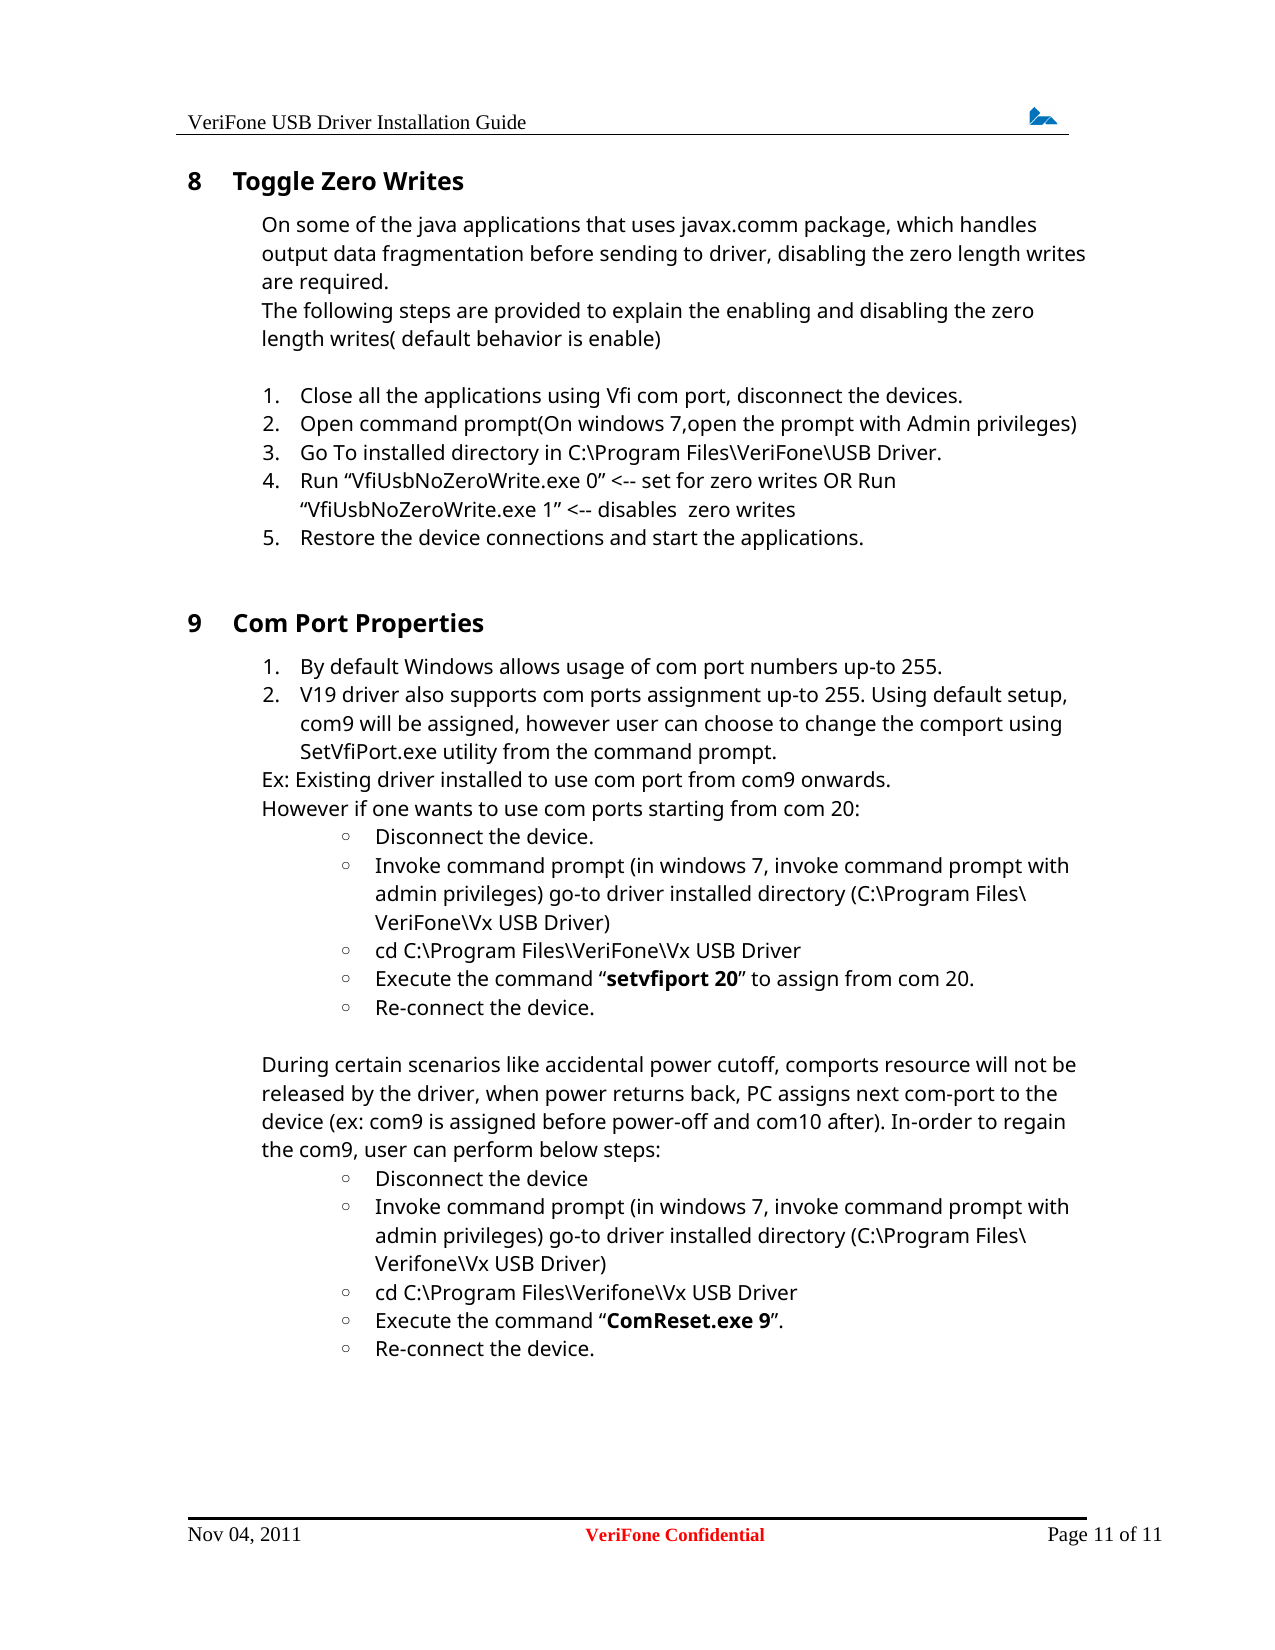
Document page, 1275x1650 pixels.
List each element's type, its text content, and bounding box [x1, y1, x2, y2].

list Execute the command “ComReset.exe 9”. [337, 1306, 1087, 1334]
list V19 driver also supports com ports assignment up-to 255. Using default setup, com9 will be assigned, however user can choose to change the comport using SetVfiPort.exe utility from the command prompt. [262, 680, 1087, 766]
subtitle Com Port Properties [187, 605, 1087, 639]
list Run “VfiUsbNoZeroWrite.exe 0” <-- set for zero writes OR Run “VfiUsbNoZeroWrite.exe 1” <-- disables zero writes [262, 466, 1087, 523]
text The following steps are provided to explain the enabling and disabling the zero length writes( default behavior is enable) [261, 296, 1087, 353]
text However if one wants to use com ports starting from com 20: [261, 794, 1087, 822]
list cd C:\Program Files\VeriFone\Vx USB Driver [337, 936, 1087, 964]
subtitle Toggle Zero Writes [187, 164, 1087, 198]
text During certain scenarios like accidental power cutoff, comports resource will not be released by the driver, when power returns back, PC assigns next com-port to the device (ex: com9 is assigned before power-off and com10 after). In-order to regain the com9, user can perform below steps: [261, 1050, 1087, 1164]
list Restore the device connections and start the applications. [262, 523, 1087, 552]
picture [1029, 105, 1058, 125]
list cd C:\Program Files\Verifone\Vx USB Driver [337, 1278, 1087, 1306]
list Disconnect the device. [337, 822, 1087, 851]
list Invoke command prompt (in windows 7, invoke command prompt with admin privileges) go-to driver installed directory (C:\Program Files\Verifone\Vx USB Driver) [337, 1192, 1087, 1278]
list By default Windows allows usage of com port numbers up-to 255. [262, 652, 1087, 680]
text Ex: Existing driver installed to use com port from com9 onwards. [261, 766, 1087, 794]
list Disconnect the device [337, 1164, 1087, 1192]
list Close all the applications using Vfi com port, disconnect the devices. [262, 381, 1087, 409]
list Re-connect the device. [337, 1334, 1087, 1363]
list Invoke command prompt (in windows 7, invoke command prompt with admin privileges) go-to driver installed directory (C:\Program Files\VeriFone\Vx USB Driver) [337, 851, 1087, 936]
list Re-connect the device. [337, 993, 1087, 1021]
text On some of the java applications that uses javax.comm package, which handles output data fragmentation before sending to driver, disabling the zero length writes are required. [261, 211, 1087, 296]
list Open command prompt(On windows 7,open the prompt with Admin privileges) [262, 409, 1087, 438]
list Go To installed directory in C:\Program Files\VeriFone\USB Driver. [262, 438, 1087, 466]
list Execute the command “setvfiport 20” to assign from com 20. [337, 964, 1087, 993]
